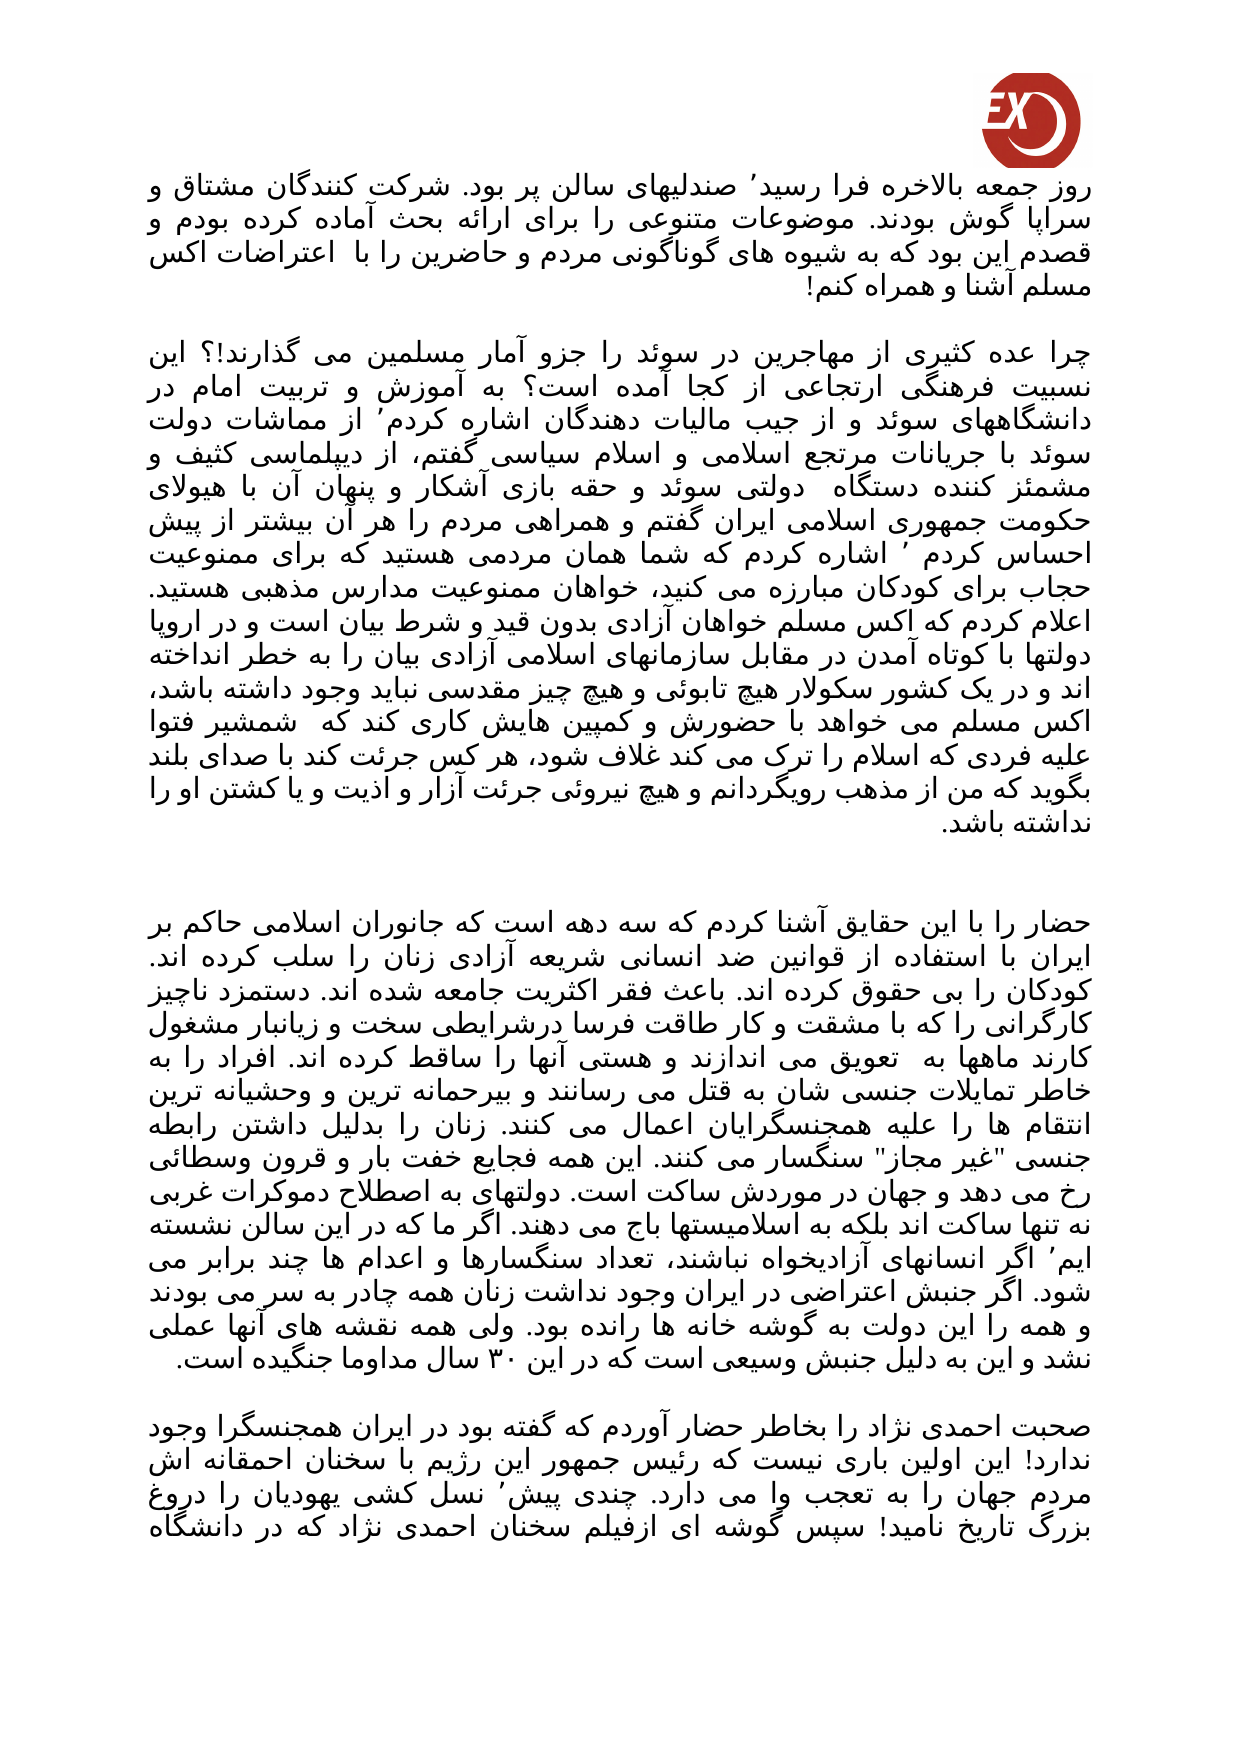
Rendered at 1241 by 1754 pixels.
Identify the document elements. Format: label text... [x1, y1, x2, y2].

text روز جمعه بالاخره فرا رسید٬ صندلیهای سالن پر بود. شرکت کنندگان مشتاق و سراپا گوش بودند. موضوعات متنوعی را برای ارائه بحث آماده کرده بودم و قصدم این بود که به شیوه های گوناگونی مردم و حاضرین را با اعتراضات اکس مسلم آشنا و همراه کنم! [148, 168, 1093, 302]
text حضار را با این حقایق آشنا کردم که سه دهه است که جانوران اسلامی حاکم بر ایران با استفاده از قوانین ضد انسانی شریعه آزادی زنان را سلب کرده اند. کودکان را بی حقوق کرده اند. باعث فقر اکثریت جامعه شده اند. دستمزد ناچیز کارگرانی را که با مشقت و کار طاقت فرسا درشرایطی سخت و زیانبار مشغول کارند ماهها به تعویق می اندازند و هستی آنها را ساقط کرده اند. افراد را به خاطر تمایلات جنسی شان به قتل می رسانند و بیرحمانه ترین و وحشیانه ترین انتقام ها را علیه همجنسگرایان اعمال می کنند. زنان را بدلیل داشتن رابطه جنسی "غیر مجاز" سنگسار می کنند. این همه فجایع خفت بار و قرون وسطائی رخ می دهد و جهان در موردش ساکت است. دولتهای به اصطلاح دموکرات غربی نه تنها ساکت اند بلکه به اسلامیستها باج می دهند. اگر ما که در این سالن نشسته ایم٬ اگر انسانهای آزادیخواه نباشند، تعداد سنگسارها و اعدام ها چند برابر می شود. اگر جنبش اعتراضی در ایران وجود نداشت زنان همه چادر به سر می بودند و همه را این دولت به گوشه خانه ها رانده بود. ولی همه نقشه های آنها عملی نشد و این به دلیل جنبش وسیعی است که در این ۳۰ سال مداوما جنگیده است. [148, 906, 1093, 1375]
picture [973, 73, 1093, 168]
text چرا عده کثیری از مهاجرین در سوئد را جزو آمار مسلمین می گذارند!؟ این نسبیت فرهنگی ارتجاعی از کجا آمده است؟ به آموزش و تربیت امام در دانشگاههای سوئد و از جیب مالیات دهندگان اشاره کردم٬ از مماشات دولت سوئد با جریانات مرتجع اسلامی و اسلام سیاسی گفتم، از دیپلماسی کثیف و مشمئز کننده دستگاه دولتی سوئد و حقه بازی آشکار و پنهان آن با هیولای حکومت جمهوری اسلامی ایران گفتم و همراهی مردم را هر آن بیشتر از پیش احساس کردم ٬ اشاره کردم که شما همان مردمی هستید که برای ممنوعیت حجاب برای کودکان مبارزه می کنید، خواهان ممنوعیت مدارس مذهبی هستید. اعلام کردم که اکس مسلم خواهان آزادی بدون قید و شرط بیان است و در اروپا دولتها با کوتاه آمدن در مقابل سازمانهای اسلامی آزادی بیان را به خطر انداخته اند و در یک کشور سکولار هیچ تابوئی و هیچ چیز مقدسی نباید وجود داشته باشد، اکس مسلم می خواهد با حضورش و کمپین هایش کاری کند که شمشیر فتوا علیه فردی که اسلام را ترک می کند غلاف شود، هر کس جرئت کند با صدای بلند بگوید که من از مذهب رویگردانم و هیچ نیروئی جرئت آزار و اذیت و یا کشتن او را نداشته باشد. [148, 335, 1093, 838]
